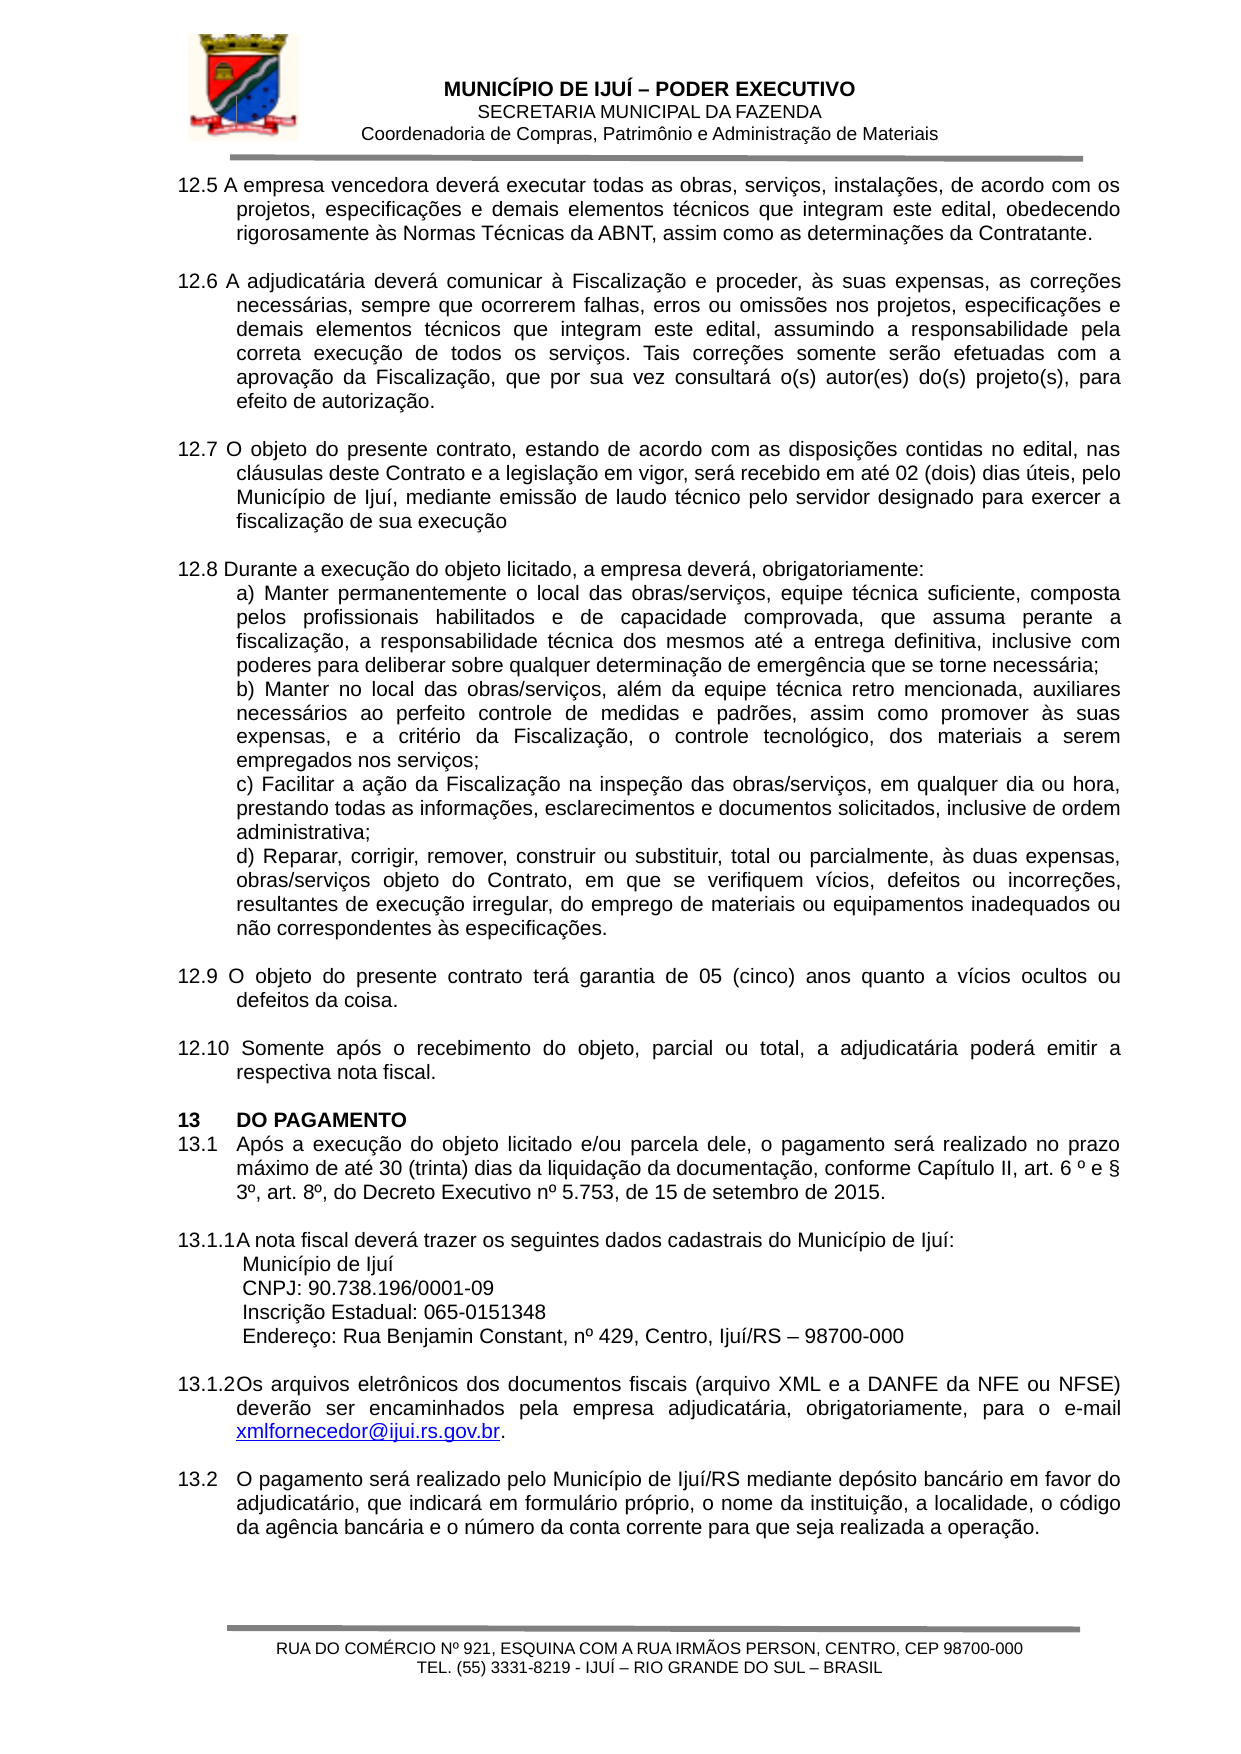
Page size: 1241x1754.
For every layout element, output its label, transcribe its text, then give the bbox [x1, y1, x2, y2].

text CNPJ: 90.738.196/0001-09 [236, 1276, 1122, 1299]
text 13.1 Após a execução do objeto licitado e/ou parcela dele, o pagamento será realizado no prazo máximo de até 30 (trinta) dias da liquidação da documentação, conforme Capítulo II, art. 6 º e § 3º, art. 8º, do Decreto Executivo nº 5.753, de 15 de setembro de 2015. [177, 1132, 1122, 1204]
text Município de Ijuí [236, 1252, 1122, 1276]
text 12.5 A empresa vencedora deverá executar todas as obras, serviços, instalações, de acordo com os projetos, especificações e demais elementos técnicos que integram este edital, obedecendo rigorosamente às Normas Técnicas da ABNT, assim como as determinações da Contratante. [177, 173, 1122, 245]
text 13 DO PAGAMENTO [177, 1108, 1122, 1132]
text Endereço: Rua Benjamin Constant, nº 429, Centro, Ijuí/RS – 98700-000 [236, 1323, 1122, 1347]
text d) Reparar, corrigir, remover, construir ou substituir, total ou parcialmente, às duas expensas, obras/serviços objeto do Contrato, em que se verifiquem vícios, defeitos ou incorreções, resultantes de execução irregular, do emprego de materiais ou equipamentos inadequados ou não correspondentes às especificações. [177, 844, 1122, 940]
text 12.8 Durante a execução do objeto licitado, a empresa deverá, obrigatoriamente: [177, 557, 1122, 581]
text Inscrição Estadual: 065-0151348 [236, 1299, 1122, 1323]
text 13.2 O pagamento será realizado pelo Município de Ijuí/RS mediante depósito bancário em favor do adjudicatário, que indicará em formulário próprio, o nome da instituição, a localidade, o código da agência bancária e o número da conta corrente para que seja realizada a operação. [177, 1467, 1122, 1539]
text 13.1.1 A nota fiscal deverá trazer os seguintes dados cadastrais do Município de Ijuí: [177, 1228, 1122, 1252]
text a) Manter permanentemente o local das obras/serviços, equipe técnica suficiente, composta pelos profissionais habilitados e de capacidade comprovada, que assuma perante a fiscalização, a responsabilidade técnica dos mesmos até a entrega definitiva, inclusive com poderes para deliberar sobre qualquer determinação de emergência que se torne necessária; [177, 581, 1122, 676]
picture [187, 34, 300, 143]
text b) Manter no local das obras/serviços, além da equipe técnica retro mencionada, auxiliares necessários ao perfeito controle de medidas e padrões, assim como promover às suas expensas, e a critério da Fiscalização, o controle tecnológico, dos materiais a serem empregados nos serviços; [177, 676, 1122, 772]
text 12.9 O objeto do presente contrato terá garantia de 05 (cinco) anos quanto a vícios ocultos ou defeitos da coisa. [177, 964, 1122, 1012]
text c) Facilitar a ação da Fiscalização na inspeção das obras/serviços, em qualquer dia ou hora, prestando todas as informações, esclarecimentos e documentos solicitados, inclusive de ordem administrativa; [177, 772, 1122, 844]
text 12.7 O objeto do presente contrato, estando de acordo com as disposições contidas no edital, nas cláusulas deste Contrato e a legislação em vigor, será recebido em até 02 (dois) dias úteis, pelo Município de Ijuí, mediante emissão de laudo técnico pelo servidor designado para exercer a fiscalização de sua execução [177, 437, 1122, 533]
text 12.6 A adjudicatária deverá comunicar à Fiscalização e proceder, às suas expensas, as correções necessárias, sempre que ocorrerem falhas, erros ou omissões nos projetos, especificações e demais elementos técnicos que integram este edital, assumindo a responsabilidade pela correta execução de todos os serviços. Tais correções somente serão efetuadas com a aprovação da Fiscalização, que por sua vez consultará o(s) autor(es) do(s) projeto(s), para efeito de autorização. [177, 269, 1122, 413]
text 13.1.2 Os arquivos eletrônicos dos documentos fiscais (arquivo XML e a DANFE da NFE ou NFSE) deverão ser encaminhados pela empresa adjudicatária, obrigatoriamente, para o e-mail xmlfornecedor@ijui.rs.gov.br. [177, 1371, 1122, 1443]
text 12.10 Somente após o recebimento do objeto, parcial ou total, a adjudicatária poderá emitir a respectiva nota fiscal. [177, 1036, 1122, 1084]
